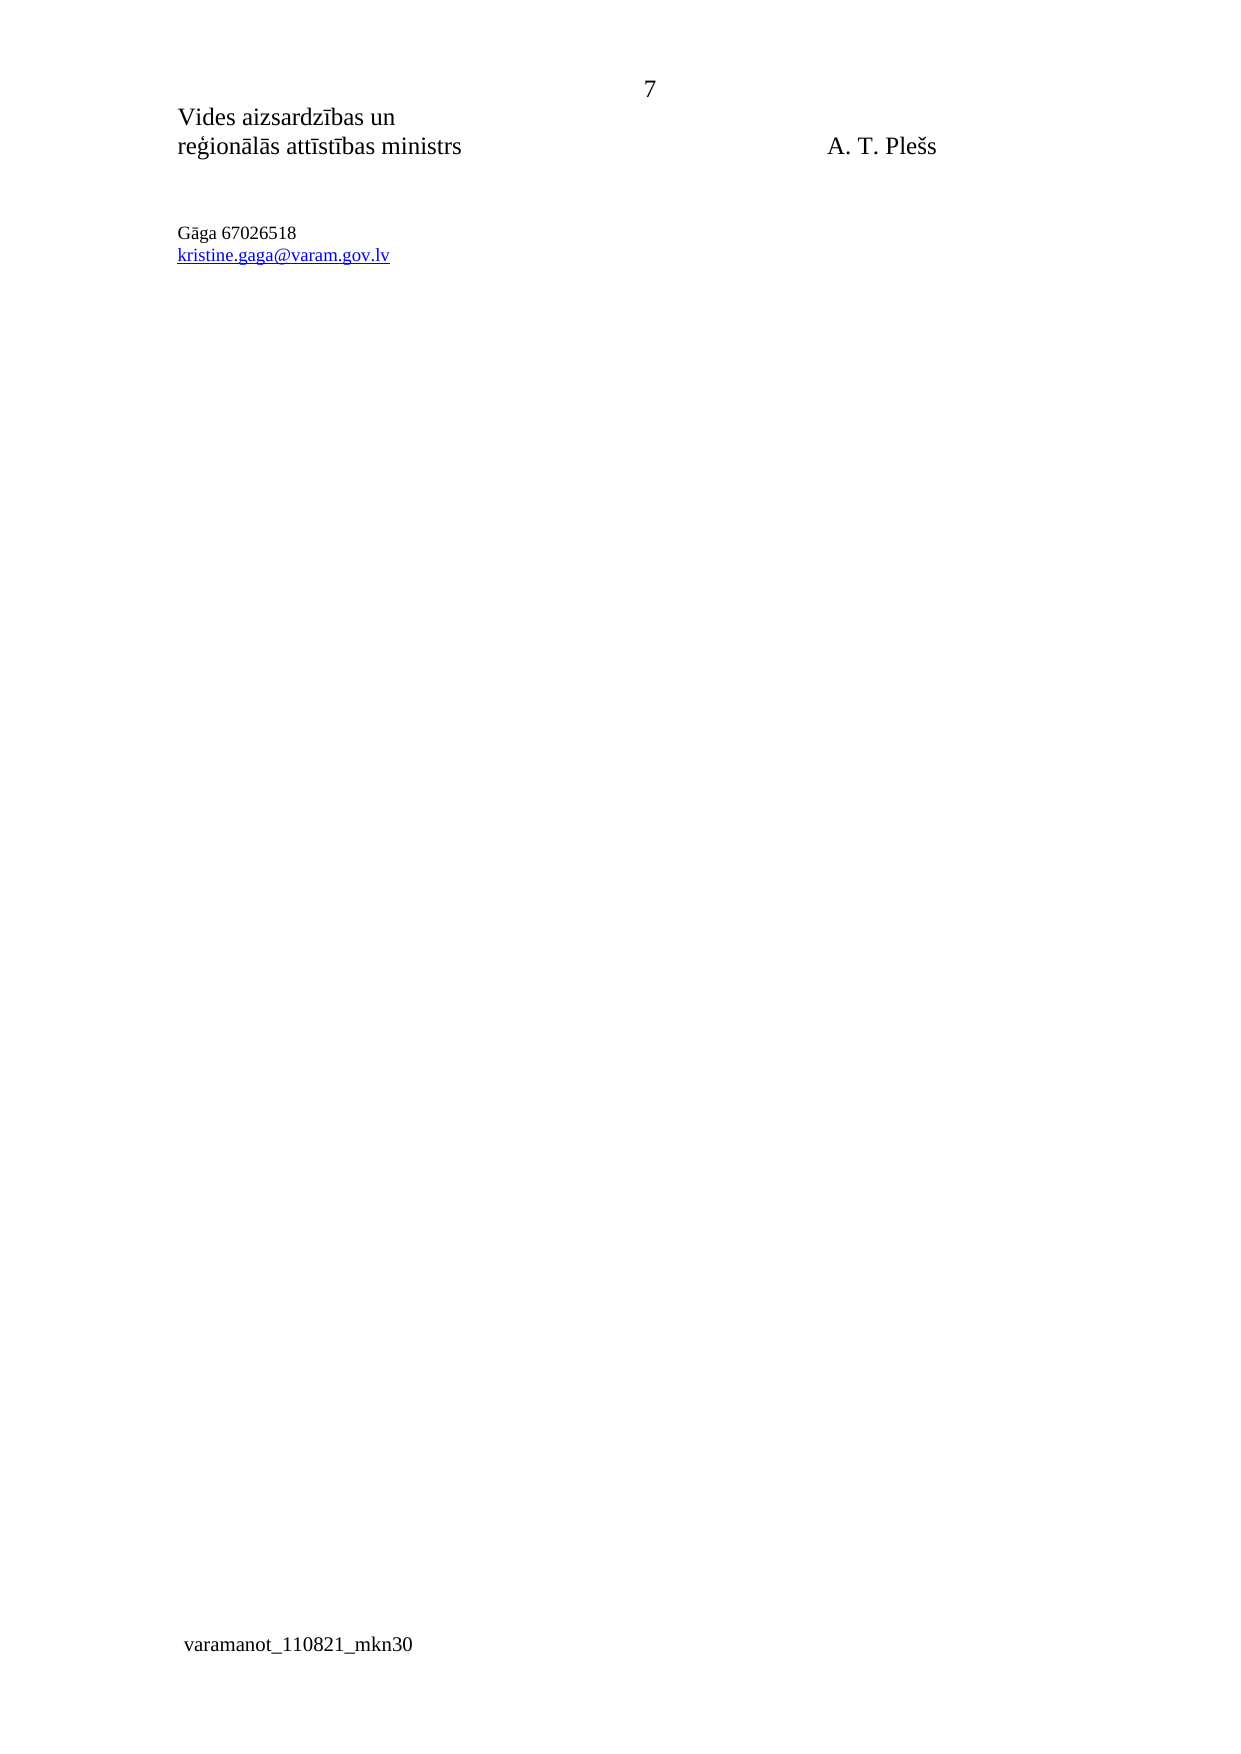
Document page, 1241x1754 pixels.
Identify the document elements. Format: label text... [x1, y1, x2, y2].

text kristine.gaga@varam.gov.lv [177, 244, 1122, 265]
text Vides aizsardzības un [177, 102, 1122, 131]
text Gāga 67026518 [177, 222, 1122, 244]
text reģionālās attīstības ministrs A. T. Plešs [177, 131, 1122, 160]
